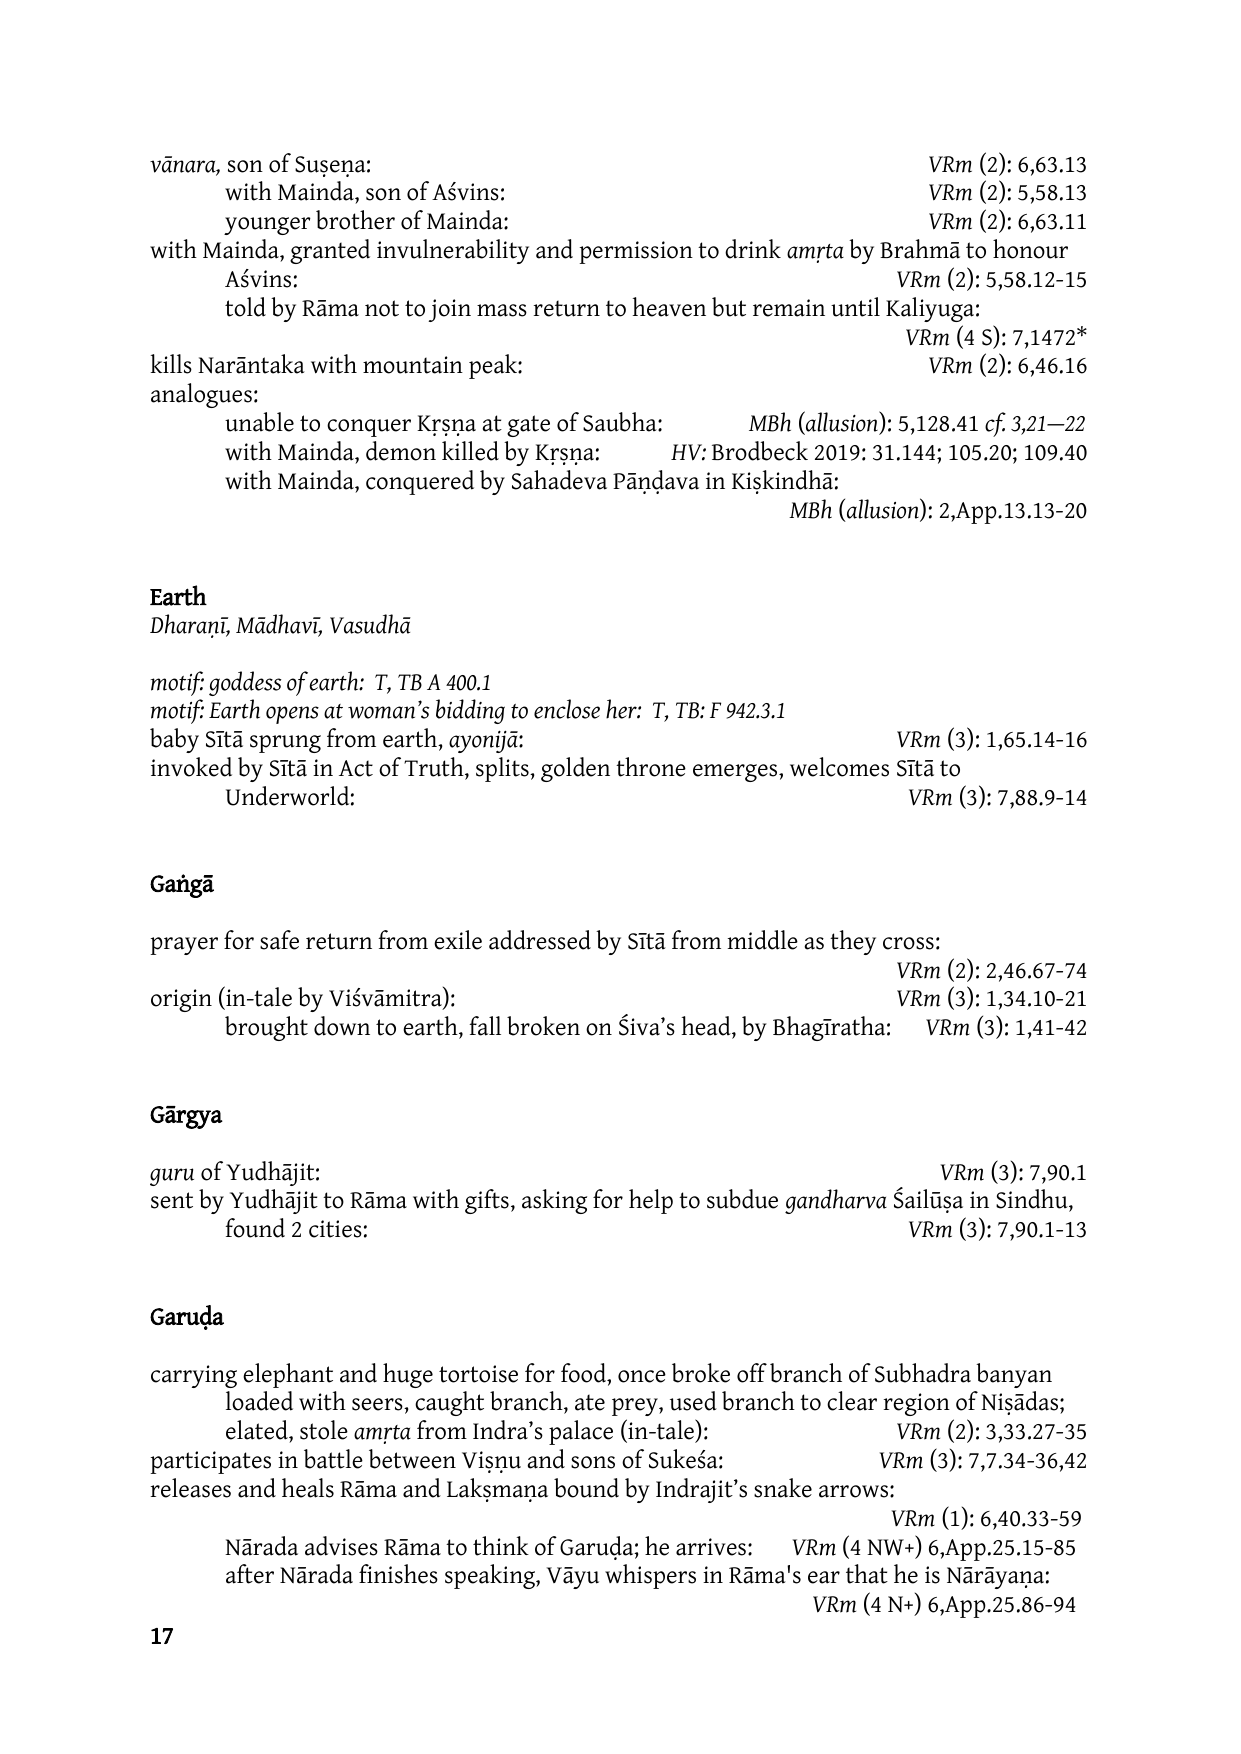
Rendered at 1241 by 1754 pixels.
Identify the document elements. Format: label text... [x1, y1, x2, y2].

text unable to conquer Kṛṣṇa at gate of Saubha: MBh (allusion): 5,128.41 cf. 3,21—22 [150, 410, 1090, 438]
text told by Rāma not to join mass return to heaven but remain until Kaliyuga: VRm (4 S): 7,1472* [150, 294, 1090, 352]
subtitle Earth [150, 583, 1090, 612]
text kills Narāntaka with mountain peak: VRm (2): 6,46.16 [150, 352, 1090, 381]
text carrying elephant and huge tortoise for food, once broke off branch of Subhadra banyan loaded with seers, caught branch, ate prey, used branch to clear region of Niṣādas; elated, stole amṛta from Indra’s palace (in-tale): VRm (2): 3,33.27-35 [150, 1360, 1090, 1447]
text vānara, son of Suṣeṇa: VRm (2): 6,63.13 [150, 150, 1090, 179]
text with Mainda, son of Aśvins: VRm (2): 5,58.13 [150, 179, 1090, 208]
text with Mainda, demon killed by Kṛṣṇa: HV: Brodbeck 2019: 31.144; 105.20; 109.40 [150, 438, 1090, 467]
text younger brother of Mainda: VRm (2): 6,63.11 [150, 208, 1090, 237]
subtitle Garuḍa [150, 1302, 1090, 1331]
subtitle Gārgya [150, 1100, 1090, 1129]
text analogues: [150, 381, 1090, 410]
text motif: Earth opens at woman’s bidding to enclose her: T, TB: F 942.3.1 [150, 697, 1090, 725]
text participates in battle between Viṣṇu and sons of Sukeśa: VRm (3): 7,7.34-36,42 [150, 1447, 1090, 1475]
text origin (in-tale by Viśvāmitra): VRm (3): 1,34.10-21 [150, 985, 1090, 1014]
text prayer for safe return from exile addressed by Sītā from middle as they cross: VRm (2): 2,46.67-74 [150, 927, 1090, 985]
text invoked by Sītā in Act of Truth, splits, golden throne emerges, welcomes Sītā to Underworld: VRm (3): 7,88.9-14 [150, 754, 1090, 812]
text with Mainda, conquered by Sahadeva Pāṇḍava in Kiṣkindhā: MBh (allusion): 2,App.13.13-20 [150, 467, 1090, 525]
text sent by Yudhājit to Rāma with gifts, asking for help to subdue gandharva Śailūṣa in Sindhu, found 2 cities: VRm (3): 7,90.1-13 [150, 1187, 1090, 1244]
text Dharaṇī, Mādhavī, Vasudhā [150, 612, 1090, 640]
text Gaṅgā [150, 869, 1090, 898]
text baby Sītā sprung from earth, ayonijā: VRm (3): 1,65.14-16 [150, 725, 1090, 754]
text with Mainda, granted invulnerability and permission to drink amṛta by Brahmā to honour Aśvins: VRm (2): 5,58.12-15 [150, 237, 1090, 294]
text brought down to earth, fall broken on Śiva’s head, by Bhagīratha: VRm (3): 1,41-42 [150, 1014, 1090, 1043]
text releases and heals Rāma and Lakṣmaṇa bound by Indrajit’s snake arrows: VRm (1): 6,40.33-59 Nārada advises Rāma to think of Garuḍa; he arrives: VRm (4 NW+) 6,App.25.15-85 after Nārada finishes speaking, Vāyu whispers in Rāma's ear that he is Nārāyaṇa: VRm (4 N+) 6,App.25.86-94 [150, 1475, 1090, 1620]
text motif: goddess of earth: T, TB A 400.1 [150, 669, 1090, 697]
text guru of Yudhājit: VRm (3): 7,90.1 [150, 1158, 1090, 1187]
